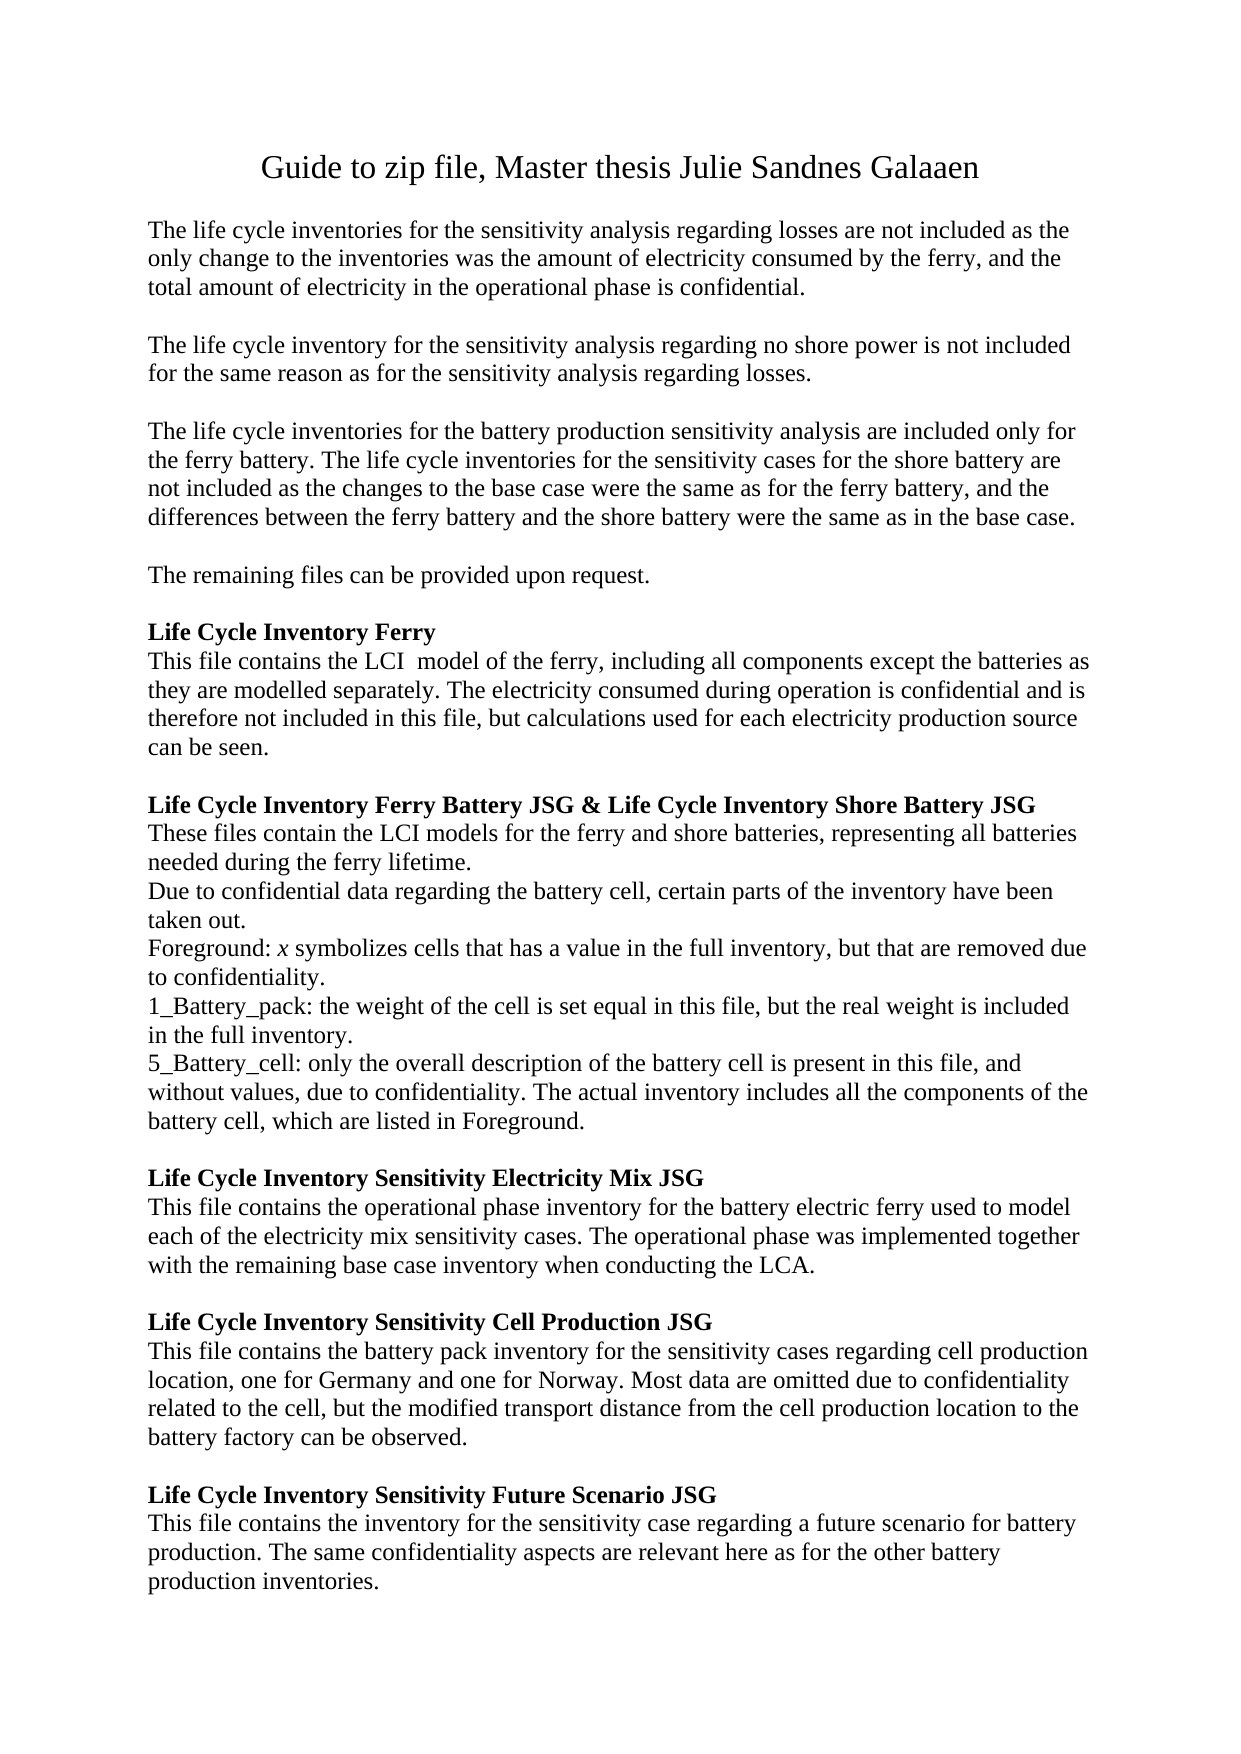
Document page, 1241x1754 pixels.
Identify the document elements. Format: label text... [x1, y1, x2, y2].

text Life Cycle Inventory Ferry [148, 617, 1093, 646]
text The life cycle inventory for the sensitivity analysis regarding no shore power is not included for the same reason as for the sensitivity analysis regarding losses. [148, 330, 1093, 387]
text These files contain the LCI models for the ferry and shore batteries, representing all batteries needed during the ferry lifetime. [148, 818, 1093, 876]
text Foreground: x symbolizes cells that has a value in the full inventory, but that are removed due to confidentiality. [148, 933, 1093, 991]
text The life cycle inventories for the battery production sensitivity analysis are included only for the ferry battery. The life cycle inventories for the sensitivity cases for the shore battery are not included as the changes to the base case were the same as for the ferry battery, and the differences between the ferry battery and the shore battery were the same as in the base case. [148, 416, 1093, 531]
text Life Cycle Inventory Sensitivity Future Scenario JSG [148, 1480, 1093, 1508]
text Life Cycle Inventory Ferry Battery JSG & Life Cycle Inventory Shore Battery JSG [148, 790, 1093, 818]
text This file contains the operational phase inventory for the battery electric ferry used to model each of the electricity mix sensitivity cases. The operational phase was implemented together with the remaining base case inventory when conducting the LCA. [148, 1192, 1093, 1278]
text 1_Battery_pack: the weight of the cell is set equal in this file, but the real weight is included in the full inventory. [148, 991, 1093, 1048]
text This file contains the LCI model of the ferry, including all components except the batteries as they are modelled separately. The electricity consumed during operation is confidential and is therefore not included in this file, but calculations used for each electricity production source can be seen. [148, 646, 1093, 761]
text The remaining files can be provided upon request. [148, 560, 1093, 588]
text This file contains the battery pack inventory for the sensitivity cases regarding cell production location, one for Germany and one for Norway. Most data are omitted due to confidentiality related to the cell, but the modified transport distance from the cell production location to the battery factory can be observed. [148, 1336, 1093, 1451]
text 5_Battery_cell: only the overall description of the battery cell is present in this file, and without values, due to confidentiality. The actual inventory includes all the components of the battery cell, which are listed in Foreground. [148, 1048, 1093, 1135]
text Life Cycle Inventory Sensitivity Cell Production JSG [148, 1307, 1093, 1336]
text The life cycle inventories for the sensitivity analysis regarding losses are not included as the only change to the inventories was the amount of electricity consumed by the ferry, and the total amount of electricity in the operational phase is confidential. [148, 215, 1093, 301]
text Due to confidential data regarding the battery cell, certain parts of the inventory have been taken out. [148, 876, 1093, 933]
text Life Cycle Inventory Sensitivity Electricity Mix JSG [148, 1163, 1093, 1192]
text This file contains the inventory for the sensitivity case regarding a future scenario for battery production. The same confidentiality aspects are relevant here as for the other battery production inventories. [148, 1508, 1093, 1595]
text Guide to zip file, Master thesis Julie Sandnes Galaaen [148, 148, 1093, 186]
